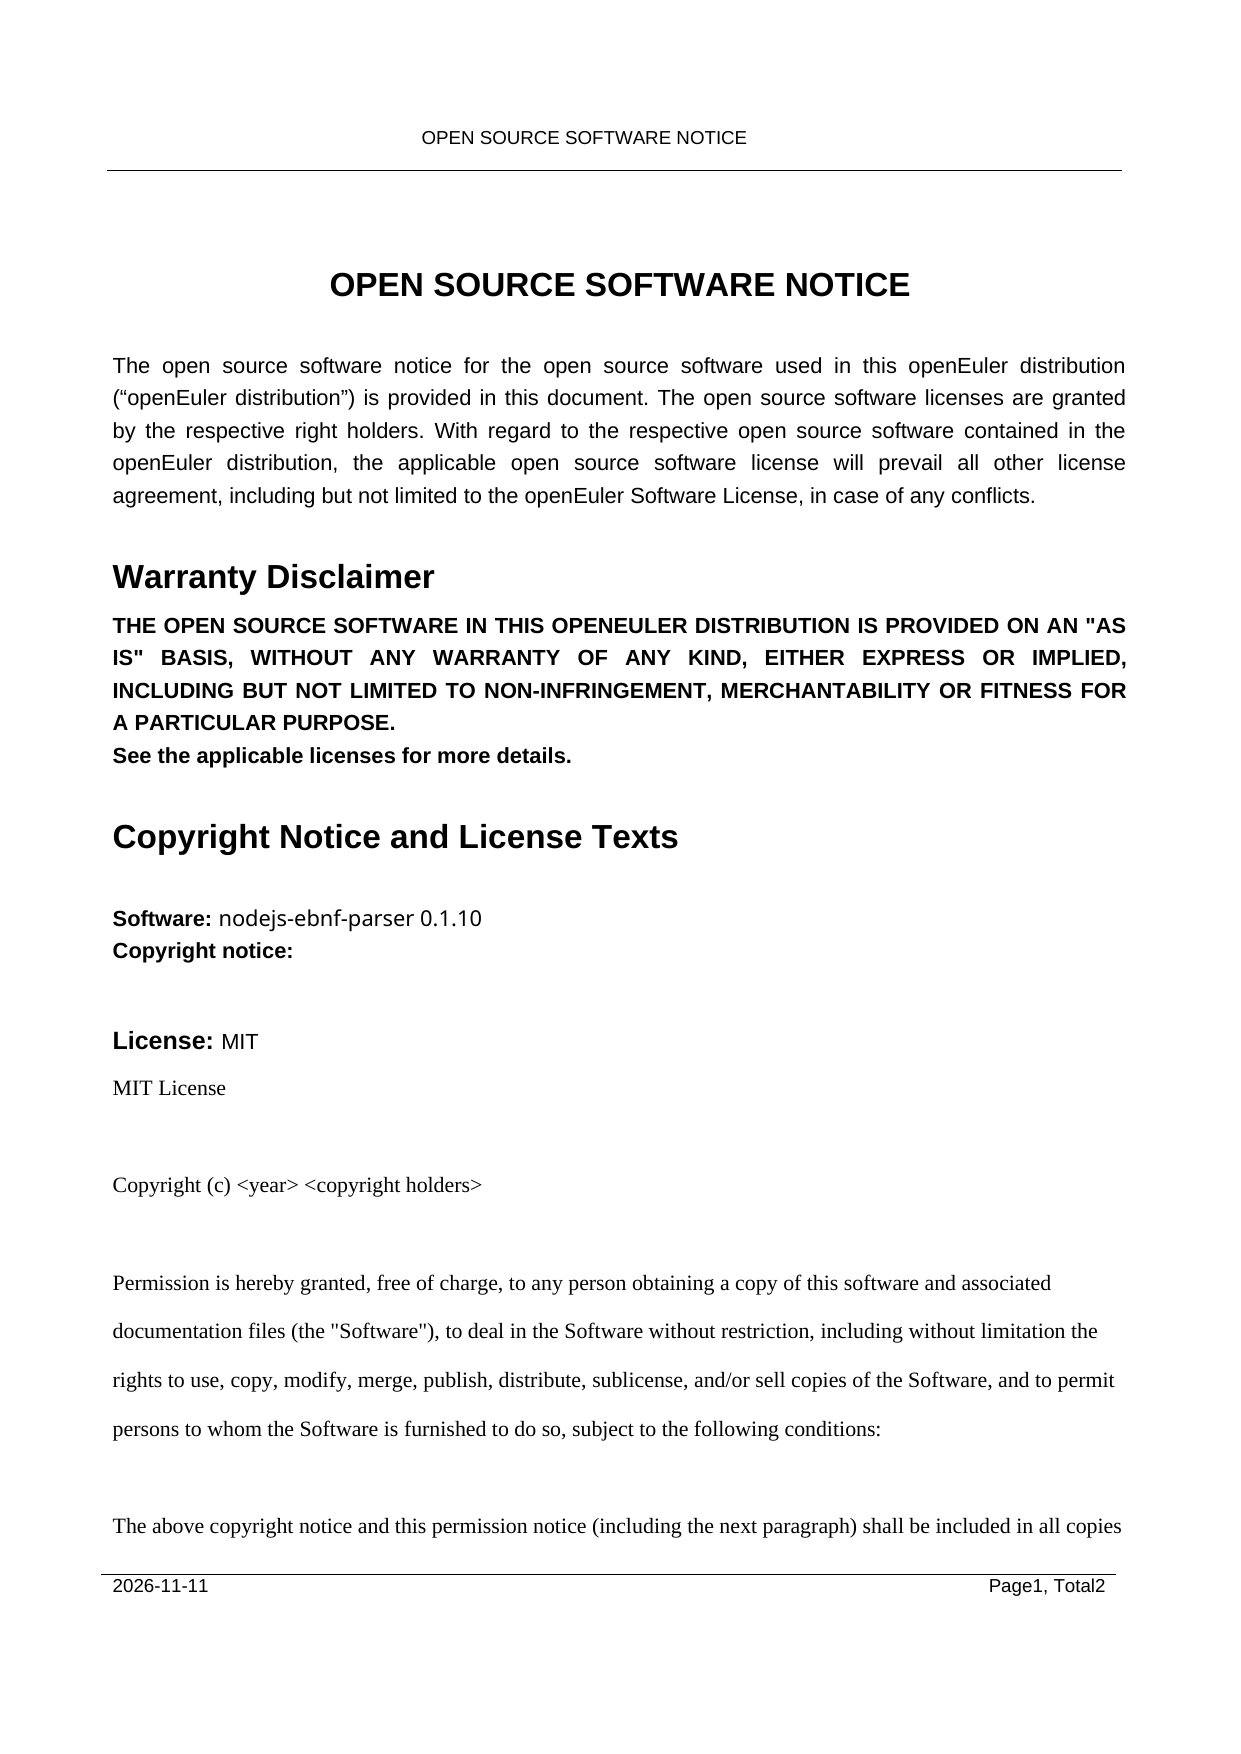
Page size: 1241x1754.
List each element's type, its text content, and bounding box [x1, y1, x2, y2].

text Software: nodejs-ebnf-parser 0.1.10 [112, 901, 1128, 934]
text Warranty Disclaimer [112, 544, 1128, 609]
text Copyright Notice and License Texts [112, 804, 1128, 869]
text OPEN SOURCE SOFTWARE NOTICE [112, 251, 1128, 316]
text The open source software notice for the open source software used in this openEuler distribution (“openEuler distribution”) is provided in this document. The open source software licenses are granted by the respective right holders. With regard to the respective open source software contained in the openEuler distribution, the applicable open source software license will prevail all other license agreement, including but not limited to the openEuler Software License, in case of any conflicts. [112, 349, 1128, 511]
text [112, 1071, 1128, 1542]
text License: MIT [112, 1024, 1128, 1057]
text Copyright notice: [112, 934, 1128, 966]
text THE OPEN SOURCE SOFTWARE IN THIS OPENEULER DISTRIBUTION IS PROVIDED ON AN "AS IS" BASIS, WITHOUT ANY WARRANTY OF ANY KIND, EITHER EXPRESS OR IMPLIED, INCLUDING BUT NOT LIMITED TO NON-INFRINGEMENT, MERCHANTABILITY OR FITNESS FOR A PARTICULAR PURPOSE. See the applicable licenses for more details. [112, 609, 1128, 771]
